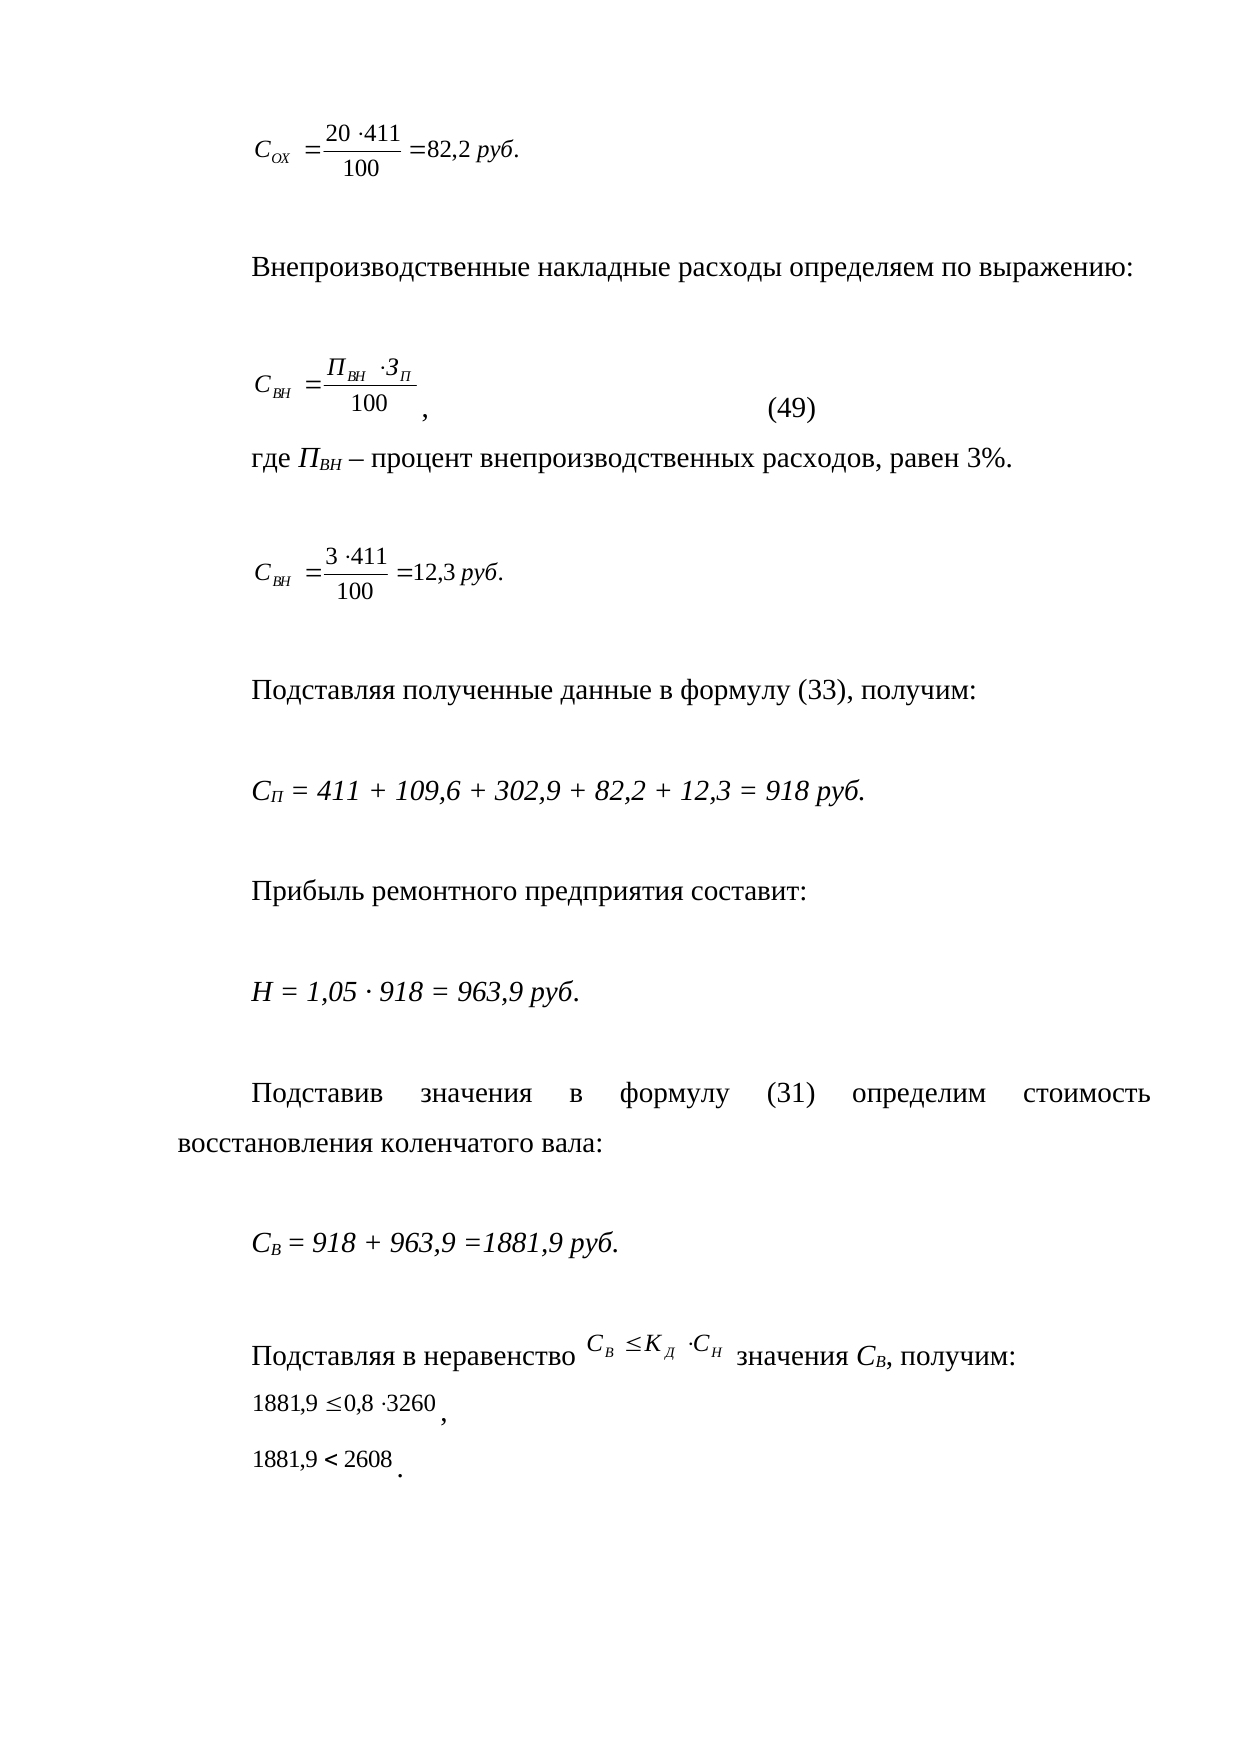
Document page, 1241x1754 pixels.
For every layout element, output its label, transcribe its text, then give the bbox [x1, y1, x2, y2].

text Подставив значения в формулу (31) определим стоимость восстановления коленчатого вала: [177, 1075, 1152, 1158]
text Подставляя в неравенство значения СВ, получим: [177, 1326, 1152, 1372]
text Прибыль ремонтного предприятия составит: [177, 873, 1152, 907]
text Внепроизводственные накладные расходы определяем по выражению: [177, 249, 1152, 283]
text СВ = 918 + 963,9 =1881,9 руб. [177, 1226, 1152, 1259]
text где ПВН – процент внепроизводственных расходов, равен 3%. [177, 440, 1152, 474]
text СП = 411 + 109,6 + 302,9 + 82,2 + 12,3 = 918 руб. [177, 773, 1152, 806]
text Подставляя полученные данные в формулу (33), получим: [177, 672, 1152, 706]
text , [177, 1388, 1152, 1428]
text Н = 1,05 ∙ 918 = 963,9 руб. [177, 974, 1152, 1008]
text , (49) [177, 350, 1152, 423]
text . [177, 1444, 1152, 1483]
